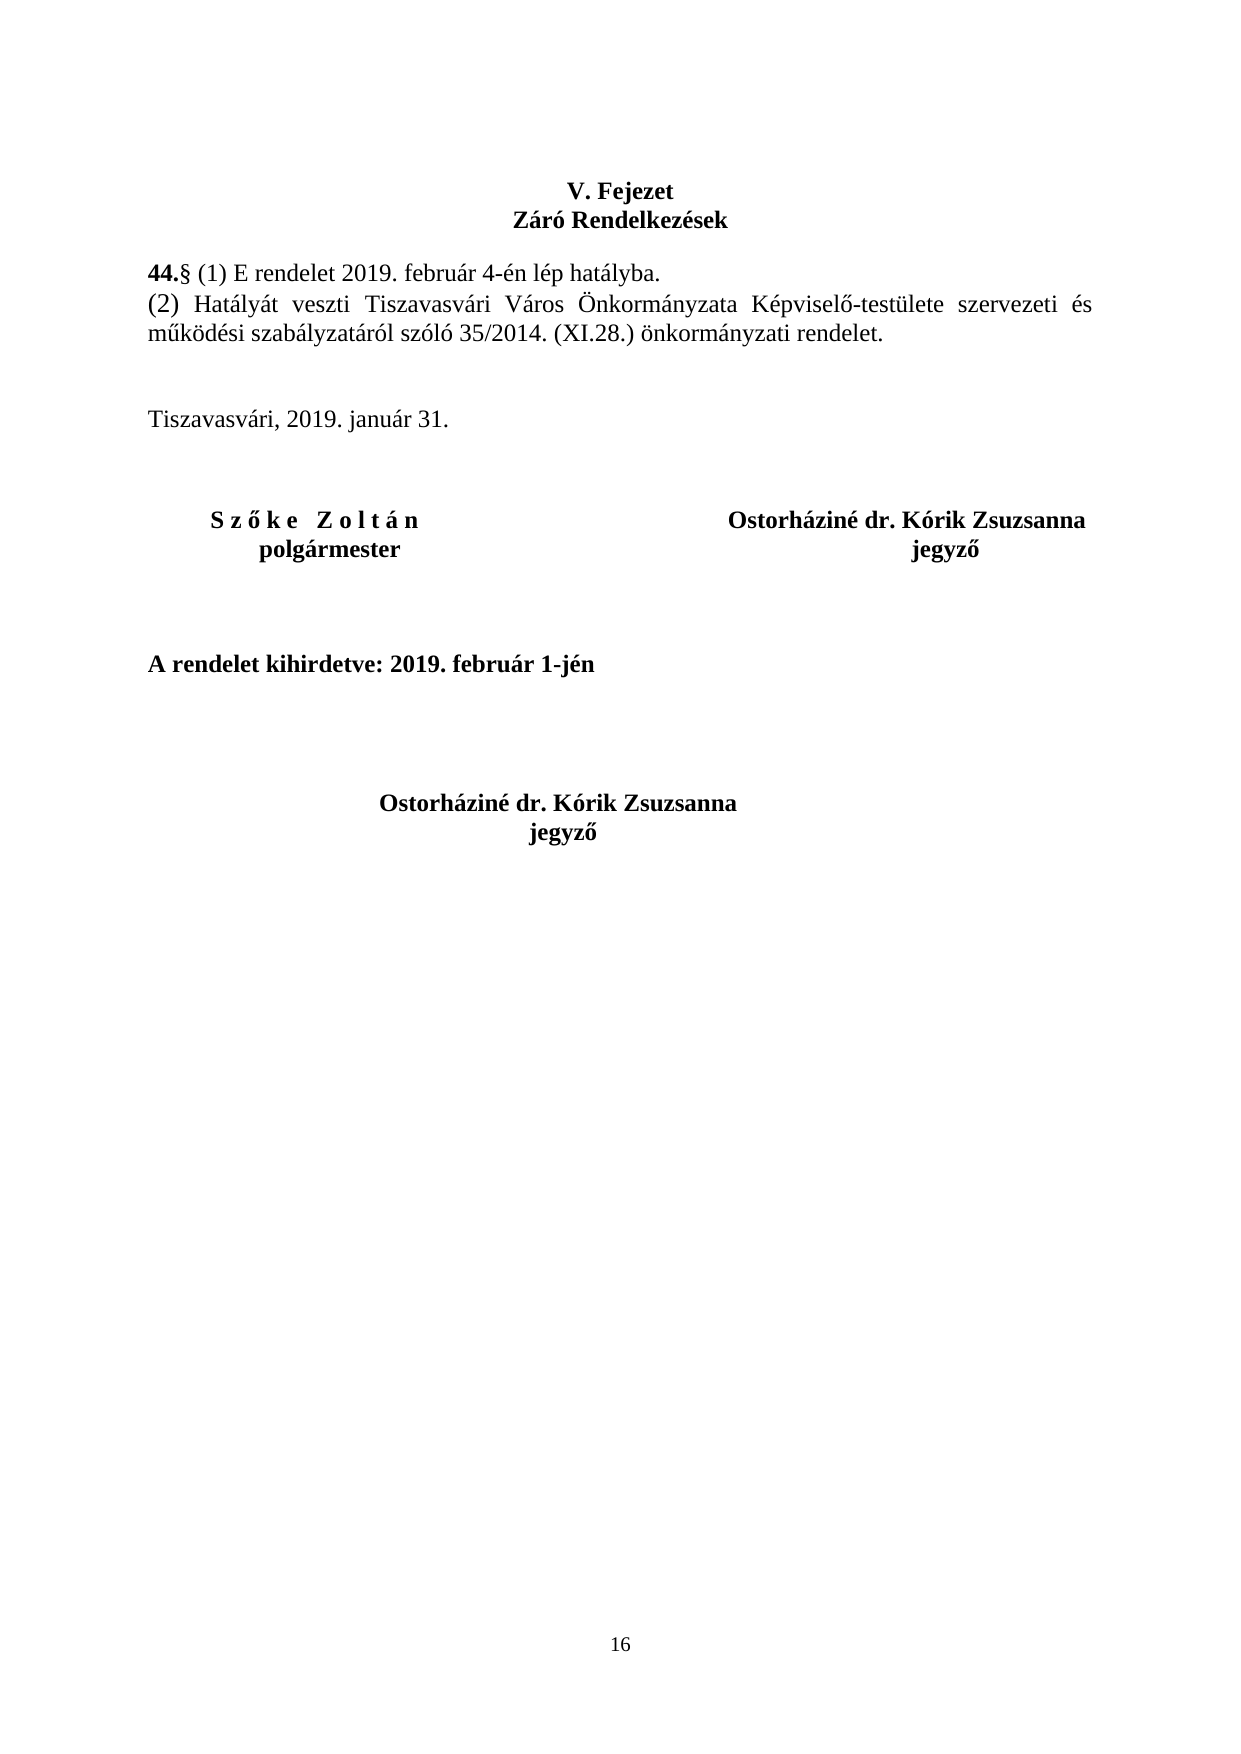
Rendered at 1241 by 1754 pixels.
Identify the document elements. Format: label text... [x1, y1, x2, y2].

text V. Fejezet [148, 176, 1093, 205]
text Szőke Zoltán Ostorháziné dr. Kórik Zsuzsanna [148, 505, 1093, 534]
text A rendelet kihirdetve: 2019. február 1-jén [148, 649, 1093, 677]
text Záró Rendelkezések [148, 205, 1093, 234]
text jegyző [148, 817, 1093, 845]
text polgármester jegyző [148, 534, 1093, 562]
text Tiszavasvári, 2019. január 31. [148, 404, 1093, 433]
text Ostorháziné dr. Kórik Zsuzsanna [148, 788, 1093, 817]
text 44.§ (1) E rendelet 2019. február 4-én lép hatályba. [148, 258, 1093, 287]
text (2) Hatályát veszti Tiszavasvári Város Önkormányzata Képviselő-testülete szervezeti és működési szabályzatáról szóló 35/2014. (XI.28.) önkormányzati rendelet. [148, 287, 1093, 347]
